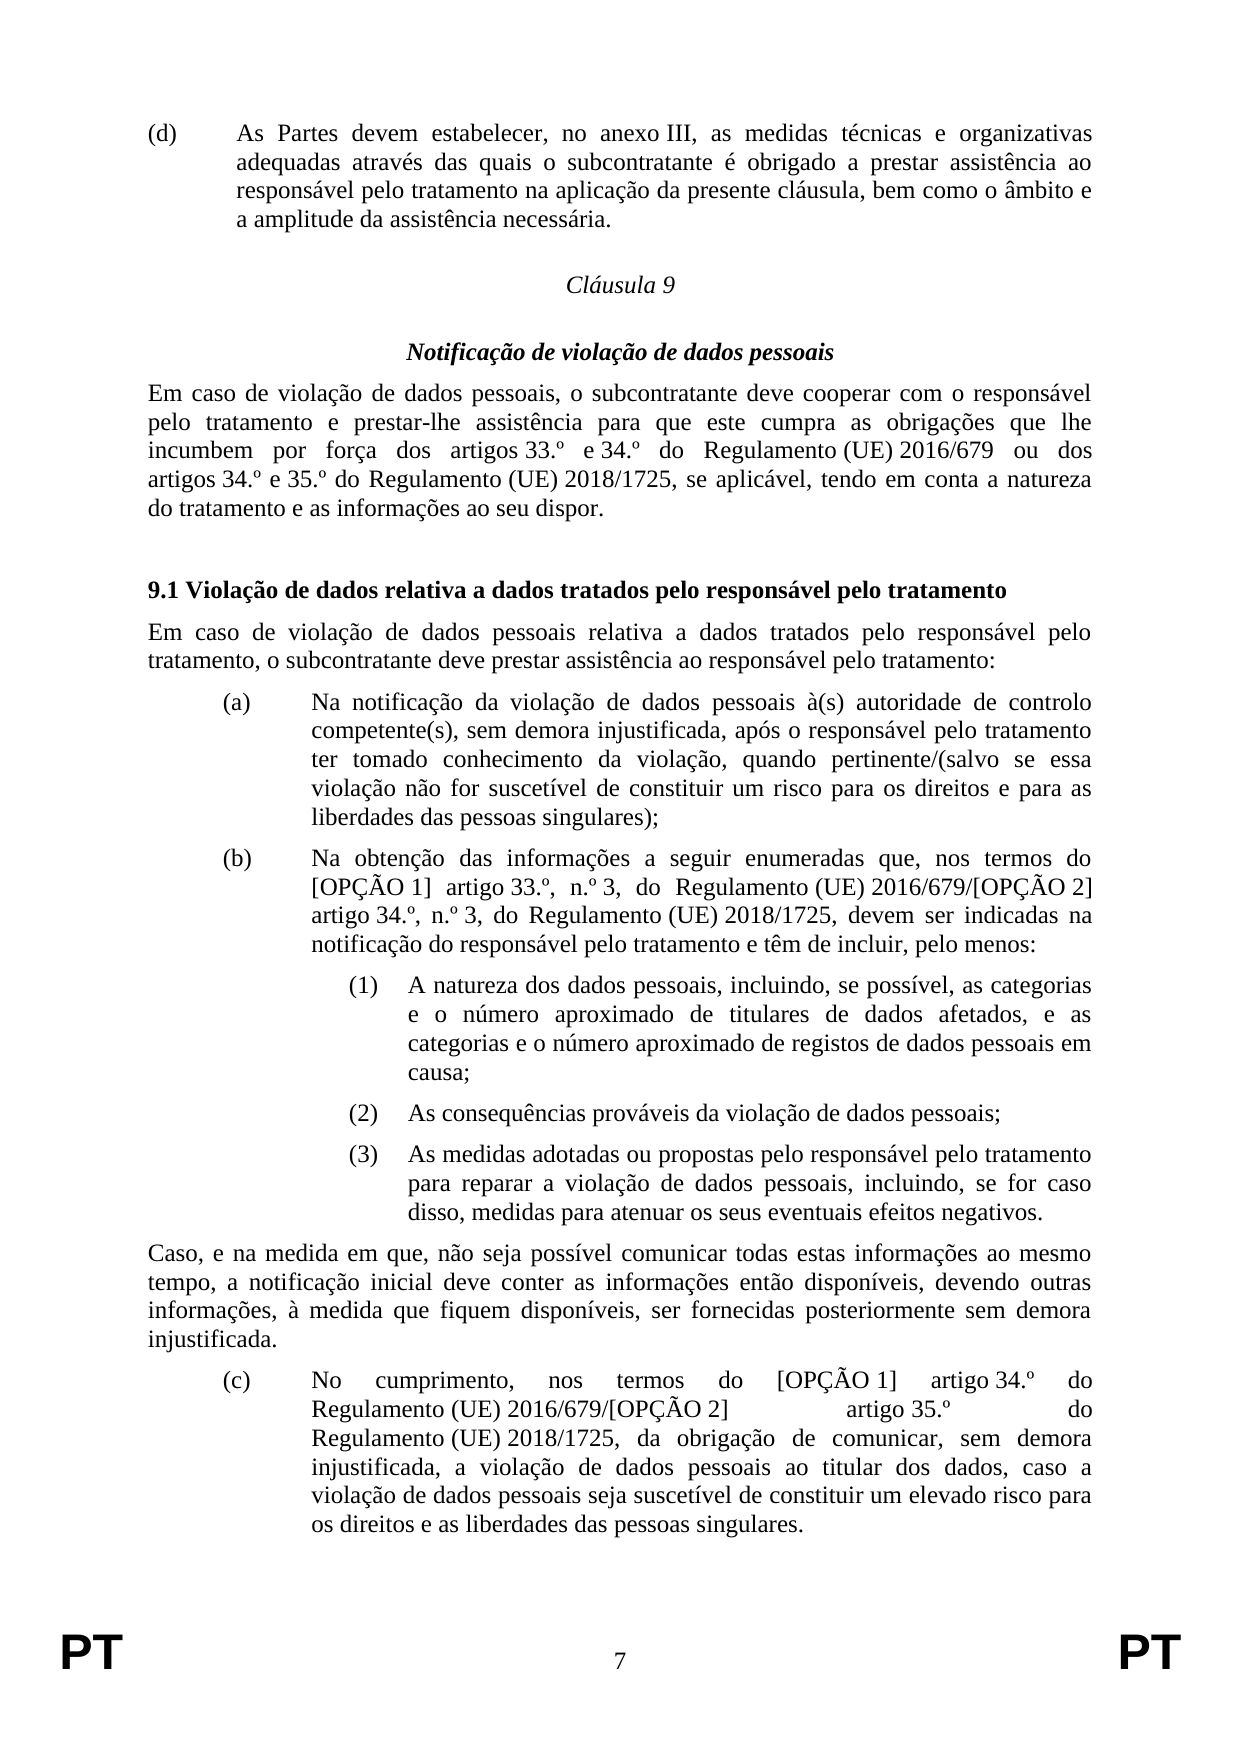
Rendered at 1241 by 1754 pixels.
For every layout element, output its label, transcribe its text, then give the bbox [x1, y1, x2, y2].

text As consequências prováveis da violação de dados pessoais; [349, 1098, 1093, 1127]
list Na notificação da violação de dados pessoais à(s) autoridade de controlo competente(s), sem demora injustificada, após o responsável pelo tratamento ter tomado conhecimento da violação, quando pertinente/(salvo se essa violação não for suscetível de constituir um risco para os direitos e para as liberdades das pessoas singulares); [223, 687, 1093, 831]
text Em caso de violação de dados pessoais, o subcontratante deve cooperar com o responsável pelo tratamento e prestar-lhe assistência para que este cumpra as obrigações que lhe incumbem por força dos artigos 33.º e 34.º do Regulamento (UE) 2016/679 ou dos artigos 34.º e 35.º do Regulamento (UE) 2018/1725, se aplicável, tendo em conta a natureza do tratamento e as informações ao seu dispor. [148, 378, 1093, 522]
text Cláusula 9 [148, 271, 1093, 299]
text Em caso de violação de dados pessoais relativa a dados tratados pelo responsável pelo tratamento, o subcontratante deve prestar assistência ao responsável pelo tratamento: [148, 617, 1093, 674]
text As Partes devem estabelecer, no anexo III, as medidas técnicas e organizativas adequadas através das quais o subcontratante é obrigado a prestar assistência ao responsável pelo tratamento na aplicação da presente cláusula, bem como o âmbito e a amplitude da assistência necessária. [148, 118, 1093, 233]
text As medidas adotadas ou propostas pelo responsável pelo tratamento para reparar a violação de dados pessoais, incluindo, se for caso disso, medidas para atenuar os seus eventuais efeitos negativos. [349, 1139, 1093, 1226]
list No cumprimento, nos termos do [OPÇÃO 1] artigo 34.º do Regulamento (UE) 2016/679/[OPÇÃO 2] artigo 35.º do Regulamento (UE) 2018/1725, da obrigação de comunicar, sem demora injustificada, a violação de dados pessoais ao titular dos dados, caso a violação de dados pessoais seja suscetível de constituir um elevado risco para os direitos e as liberdades das pessoas singulares. [223, 1366, 1093, 1538]
list Na obtenção das informações a seguir enumeradas que, nos termos do [OPÇÃO 1] artigo 33.º, n.º 3, do Regulamento (UE) 2016/679/[OPÇÃO 2] artigo 34.º, n.º 3, do Regulamento (UE) 2018/1725, devem ser indicadas na notificação do responsável pelo tratamento e têm de incluir, pelo menos: [223, 843, 1093, 958]
text Notificação de violação de dados pessoais [148, 337, 1093, 366]
text A natureza dos dados pessoais, incluindo, se possível, as categorias e o número aproximado de titulares de dados afetados, e as categorias e o número aproximado de registos de dados pessoais em causa; [349, 971, 1093, 1086]
text 9.1 Violação de dados relativa a dados tratados pelo responsável pelo tratamento [148, 576, 1093, 604]
